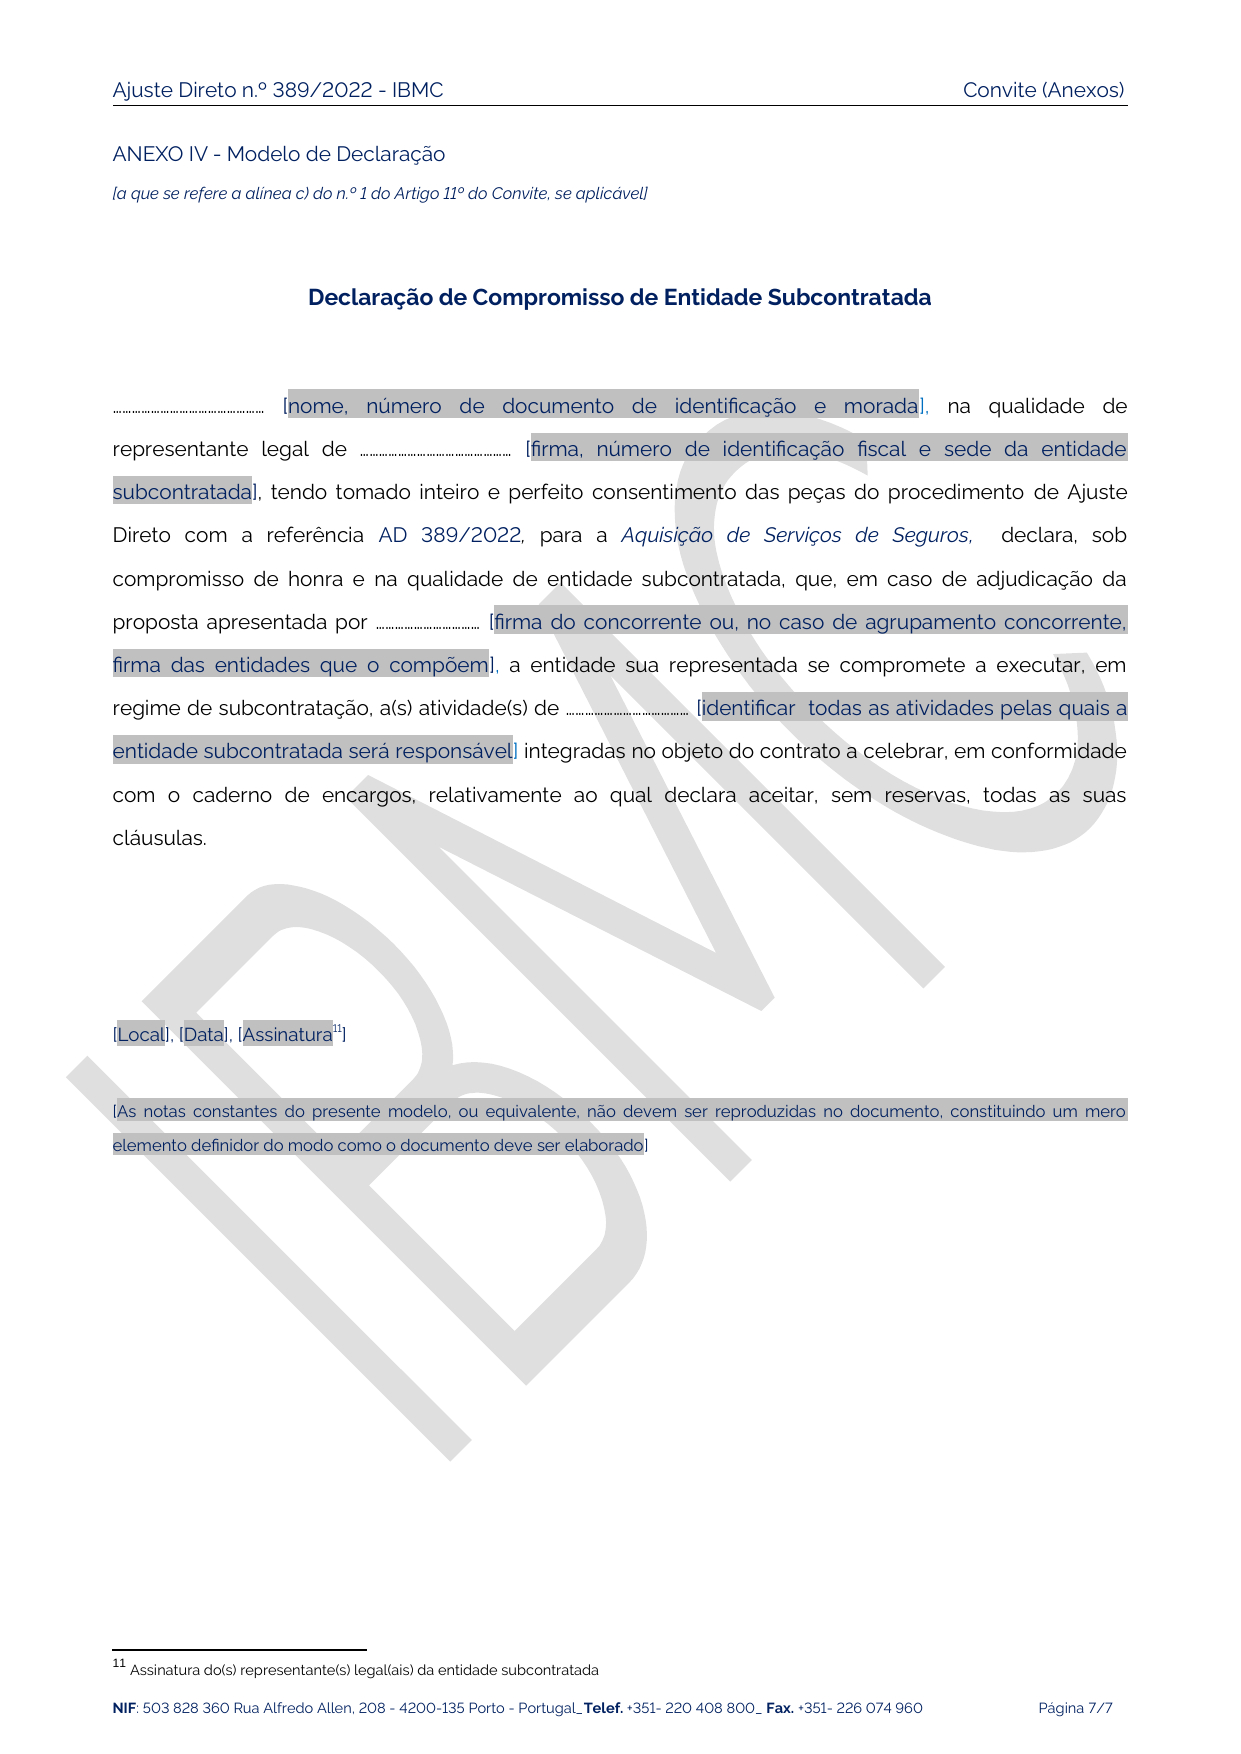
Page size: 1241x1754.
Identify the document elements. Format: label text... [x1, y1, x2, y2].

text [As notas constantes do presente modelo, ou equivalente, não devem ser reproduzidas no documento, constituindo um mero elemento definidor do modo como o documento deve ser elaborado] [112, 1098, 1128, 1155]
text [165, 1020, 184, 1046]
text ANEXO IV - Modelo de Declaração [112, 137, 1128, 166]
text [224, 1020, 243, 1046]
text [Local], [Data], [Assinatura] [333, 1020, 1128, 1046]
text [a que se refere a alínea c) do n.º 1 do Artigo 11º do Convite, se aplicável] [112, 181, 1128, 204]
text Declaração de Compromisso de Entidade Subcontratada [112, 280, 1128, 311]
text ………………………………………… [nome, número de documento de identificação e morada], na qualidade de representante legal de ………………………………………… [firma, número de identificação fiscal e sede da entidade subcontratada], tendo tomado inteiro e perfeito consentimento das peças do procedimento de Ajuste Direto com a referência AD 389/2022, para a Aquisição de Serviços de Seguros, declara, sob compromisso de honra e na qualidade de entidade subcontratada, que, em caso de adjudicação da proposta apresentada por …………………………… [firma do concorrente ou, no caso de agrupamento concorrente, firma das entidades que o compõem], a entidade sua representada se compromete a executar, em regime de subcontratação, a(s) atividade(s) de ………………………………… [identificar todas as atividades pelas quais a entidade subcontratada será responsável] integradas no objeto do contrato a celebrar, em conformidade com o caderno de encargos, relativamente ao qual declara aceitar, sem reservas, todas as suas cláusulas. [112, 389, 1128, 850]
